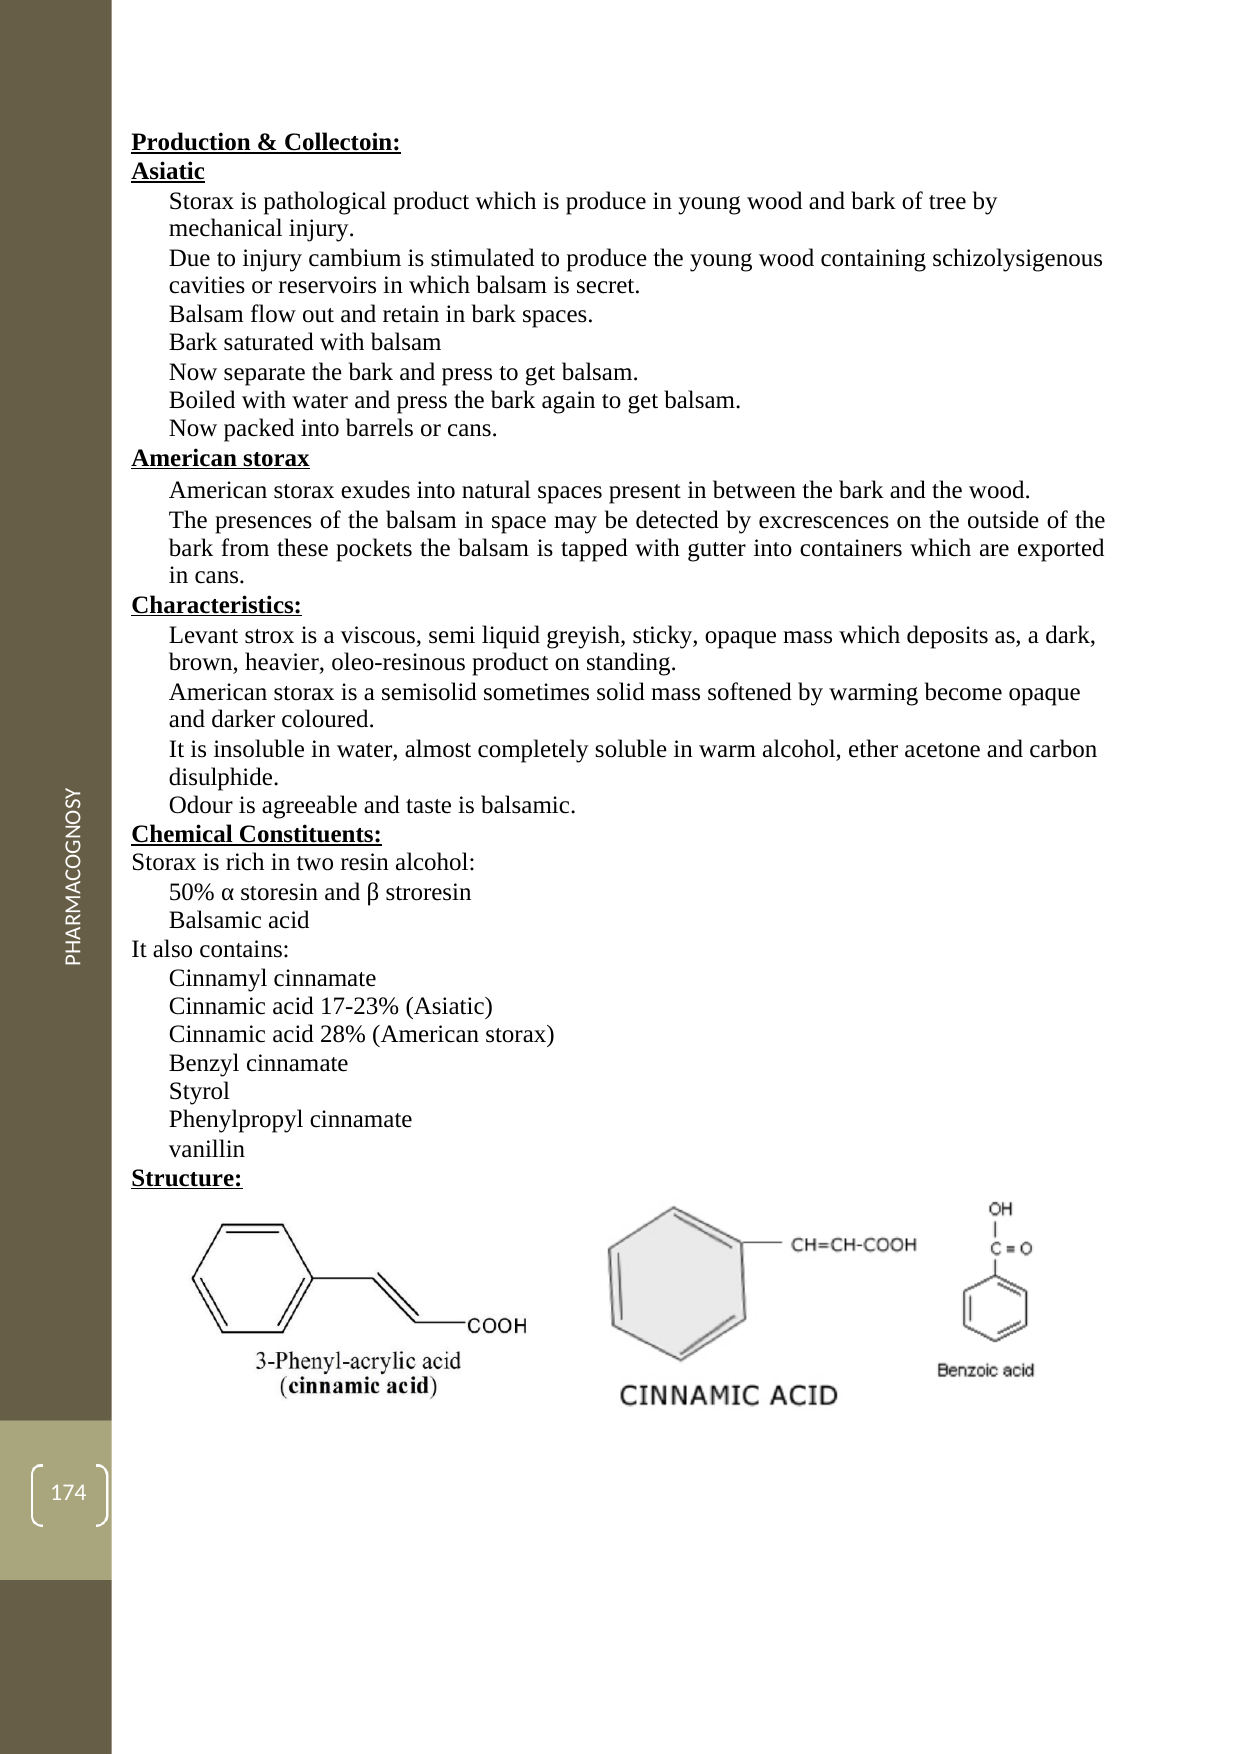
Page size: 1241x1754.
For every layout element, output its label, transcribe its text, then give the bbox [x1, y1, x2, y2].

list It is insoluble in water, almost completely soluble in warm alcohol, ether acetone and carbon disulphide. [131, 736, 1106, 790]
picture [0, 0, 112, 1754]
list Now packed into barrels or cans. [131, 414, 1106, 442]
list 50% α storesin and β stroresin [131, 877, 1106, 905]
text Structure: [131, 1163, 1106, 1191]
text American storax [131, 443, 1106, 471]
list Cinnamic acid 28% (American storax) [131, 1020, 1106, 1048]
list Balsam flow out and retain in bark spaces. [131, 299, 1106, 328]
list Balsamic acid [131, 905, 1106, 934]
list vanillin [131, 1134, 1106, 1162]
text 174 [50, 1477, 87, 1506]
picture [188, 1191, 1053, 1411]
text Characteristics: [131, 590, 1106, 619]
text It also contains: [131, 934, 1106, 962]
list Levant strox is a viscous, semi liquid greyish, sticky, opaque mass which deposits as, a dark, brown, heavier, oleo-resinous product on standing. [131, 621, 1106, 676]
list Cinnamyl cinnamate [131, 963, 1106, 991]
list American storax is a semisolid sometimes solid mass softened by warming become opaque and darker coloured. [131, 679, 1106, 733]
list Phenylpropyl cinnamate [131, 1105, 1106, 1133]
list Cinnamic acid 17-23% (Asiatic) [131, 991, 1106, 1020]
text Chemical Constituents: [131, 819, 1106, 848]
list The presences of the balsam in space may be detected by excrescences on the outside of the bark from these pockets the balsam is tapped with gutter into containers which are exported in cans. [131, 507, 1106, 589]
list Benzyl cinnamate [131, 1048, 1106, 1077]
text Asiatic [131, 156, 1106, 185]
list Odour is agreeable and taste is balsamic. [131, 790, 1106, 819]
list American storax exudes into natural spaces present in between the bark and the wood. [131, 475, 1106, 504]
text Production & Collectoin: [131, 127, 1106, 156]
text Storax is rich in two resin alcohol: [131, 848, 1106, 876]
list Boiled with water and press the bark again to get balsam. [131, 385, 1106, 414]
list Now separate the bark and press to get balsam. [131, 357, 1106, 385]
list Bark saturated with balsam [131, 328, 1106, 356]
list Storax is pathological product which is produce in young wood and bark of tree by mechanical injury. [131, 188, 1106, 242]
list Styrol [131, 1077, 1106, 1105]
table_header PHARMACOGNOSY [58, 787, 86, 966]
list Due to injury cambium is stimulated to produce the young wood containing schizolysigenous cavities or reservoirs in which balsam is secret. [131, 245, 1106, 299]
